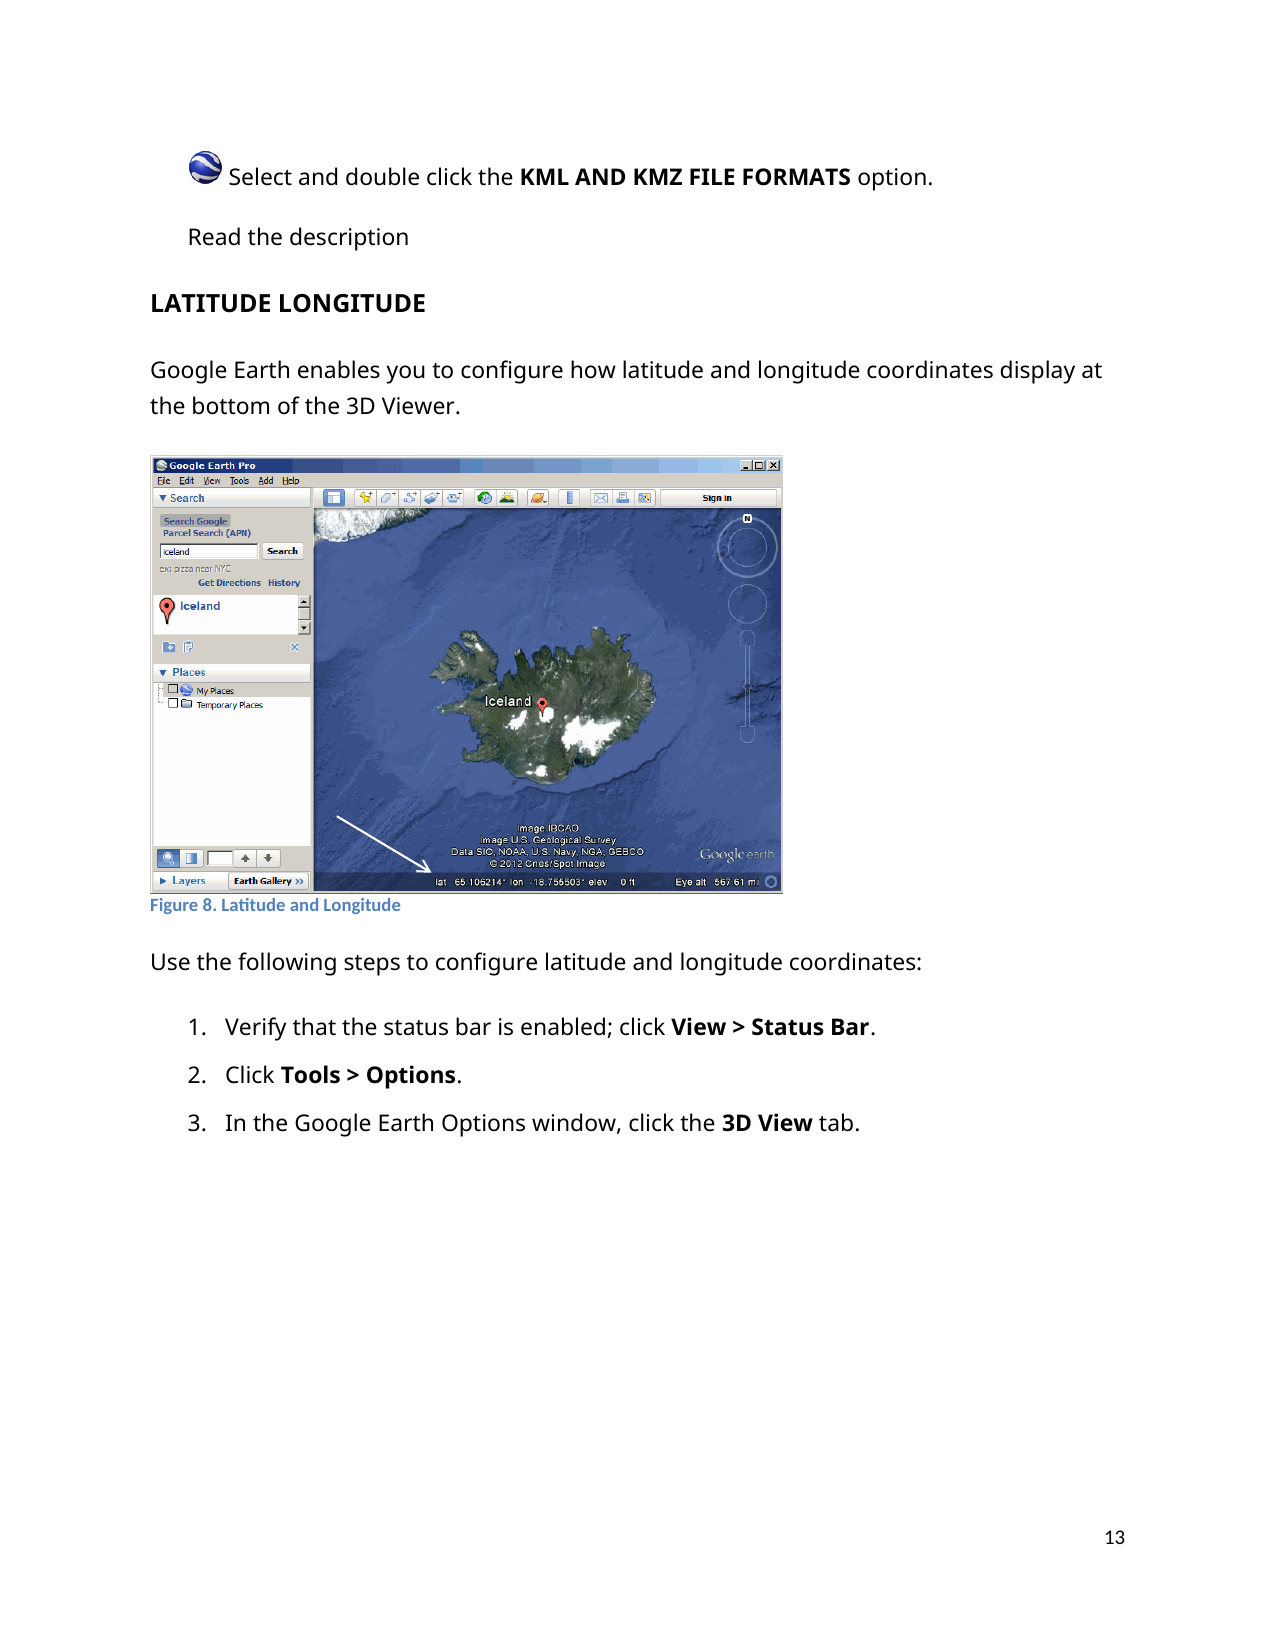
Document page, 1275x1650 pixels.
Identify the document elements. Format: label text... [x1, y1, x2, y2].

picture [187, 150, 223, 185]
list In the Google Earth Options window, click the 3D View tab. [187, 1107, 1125, 1139]
list Verify that the status bar is enabled; click View > Status Bar. [187, 1011, 1125, 1042]
text Read the description [187, 221, 1125, 252]
subtitle LATITUDE LONGITUDE [150, 286, 1125, 320]
picture [150, 455, 783, 894]
list Click Tools > Options. [187, 1059, 1125, 1090]
text Select and double click the KML AND KMZ FILE FORMATS option. [187, 150, 1125, 192]
text Use the following steps to configure latitude and longitude coordinates: [150, 945, 1125, 977]
text Google Earth enables you to configure how latitude and longitude coordinates display at the bottom of the 3D Viewer. [150, 354, 1125, 421]
